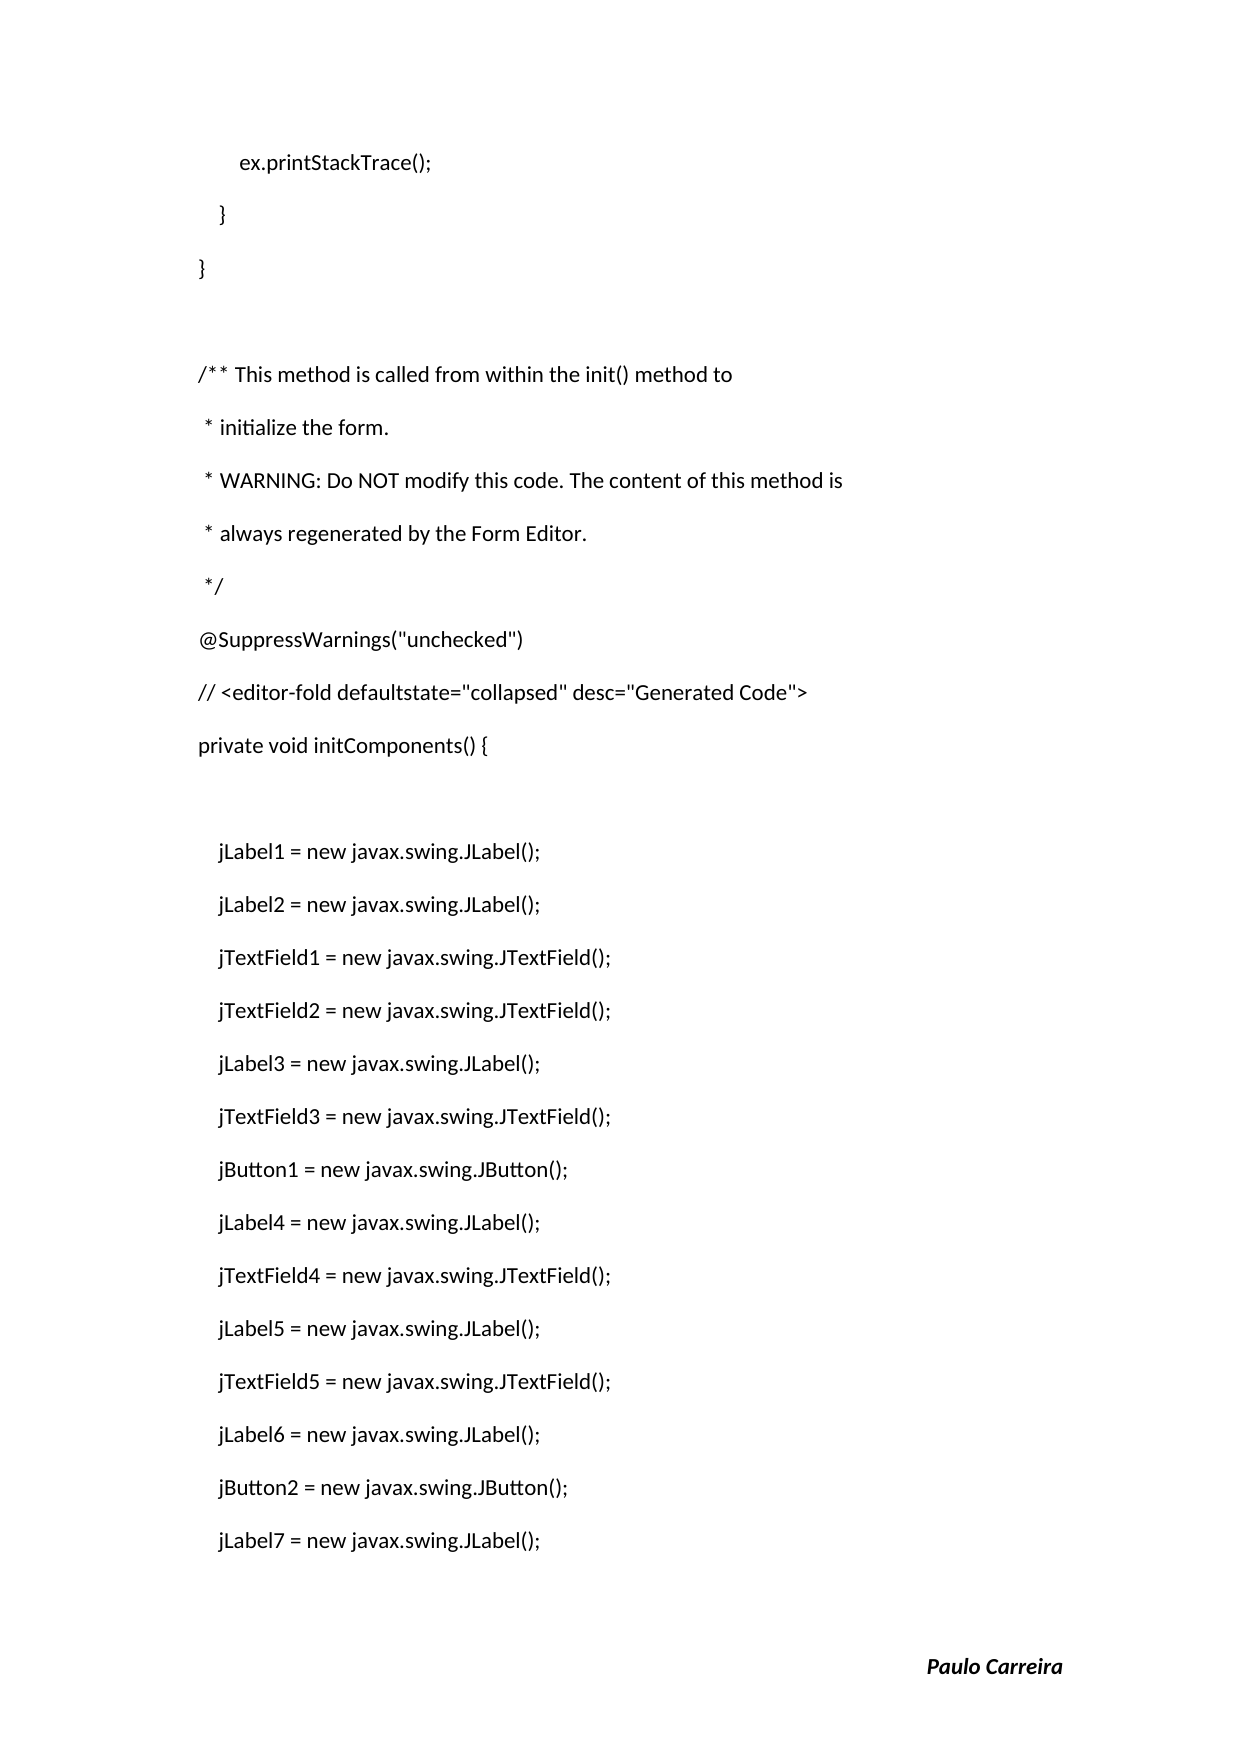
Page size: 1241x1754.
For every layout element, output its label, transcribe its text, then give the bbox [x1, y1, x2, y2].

text */ [177, 572, 1063, 600]
text jLabel3 = new javax.swing.JLabel(); [177, 1049, 1063, 1077]
text jTextField2 = new javax.swing.JTextField(); [177, 996, 1063, 1024]
text ex.printStackTrace(); [177, 148, 1063, 176]
text jLabel7 = new javax.swing.JLabel(); [177, 1526, 1063, 1554]
text * always regenerated by the Form Editor. [177, 519, 1063, 547]
text jLabel2 = new javax.swing.JLabel(); [177, 890, 1063, 918]
text } [177, 201, 1063, 229]
text jTextField1 = new javax.swing.JTextField(); [177, 943, 1063, 971]
text private void initComponents() { [177, 731, 1063, 759]
text * initialize the form. [177, 413, 1063, 441]
text jLabel4 = new javax.swing.JLabel(); [177, 1208, 1063, 1236]
text /** This method is called from within the init() method to [177, 360, 1063, 388]
text * WARNING: Do NOT modify this code. The content of this method is [177, 466, 1063, 494]
text // <editor-fold defaultstate="collapsed" desc="Generated Code"> [177, 678, 1063, 706]
text jTextField3 = new javax.swing.JTextField(); [177, 1102, 1063, 1130]
text jLabel1 = new javax.swing.JLabel(); [177, 837, 1063, 865]
text jTextField4 = new javax.swing.JTextField(); [177, 1261, 1063, 1289]
text } [177, 254, 1063, 282]
text jLabel6 = new javax.swing.JLabel(); [177, 1420, 1063, 1448]
text jTextField5 = new javax.swing.JTextField(); [177, 1367, 1063, 1395]
text jButton2 = new javax.swing.JButton(); [177, 1473, 1063, 1501]
text @SuppressWarnings("unchecked") [177, 625, 1063, 653]
text jButton1 = new javax.swing.JButton(); [177, 1155, 1063, 1183]
text jLabel5 = new javax.swing.JLabel(); [177, 1314, 1063, 1342]
